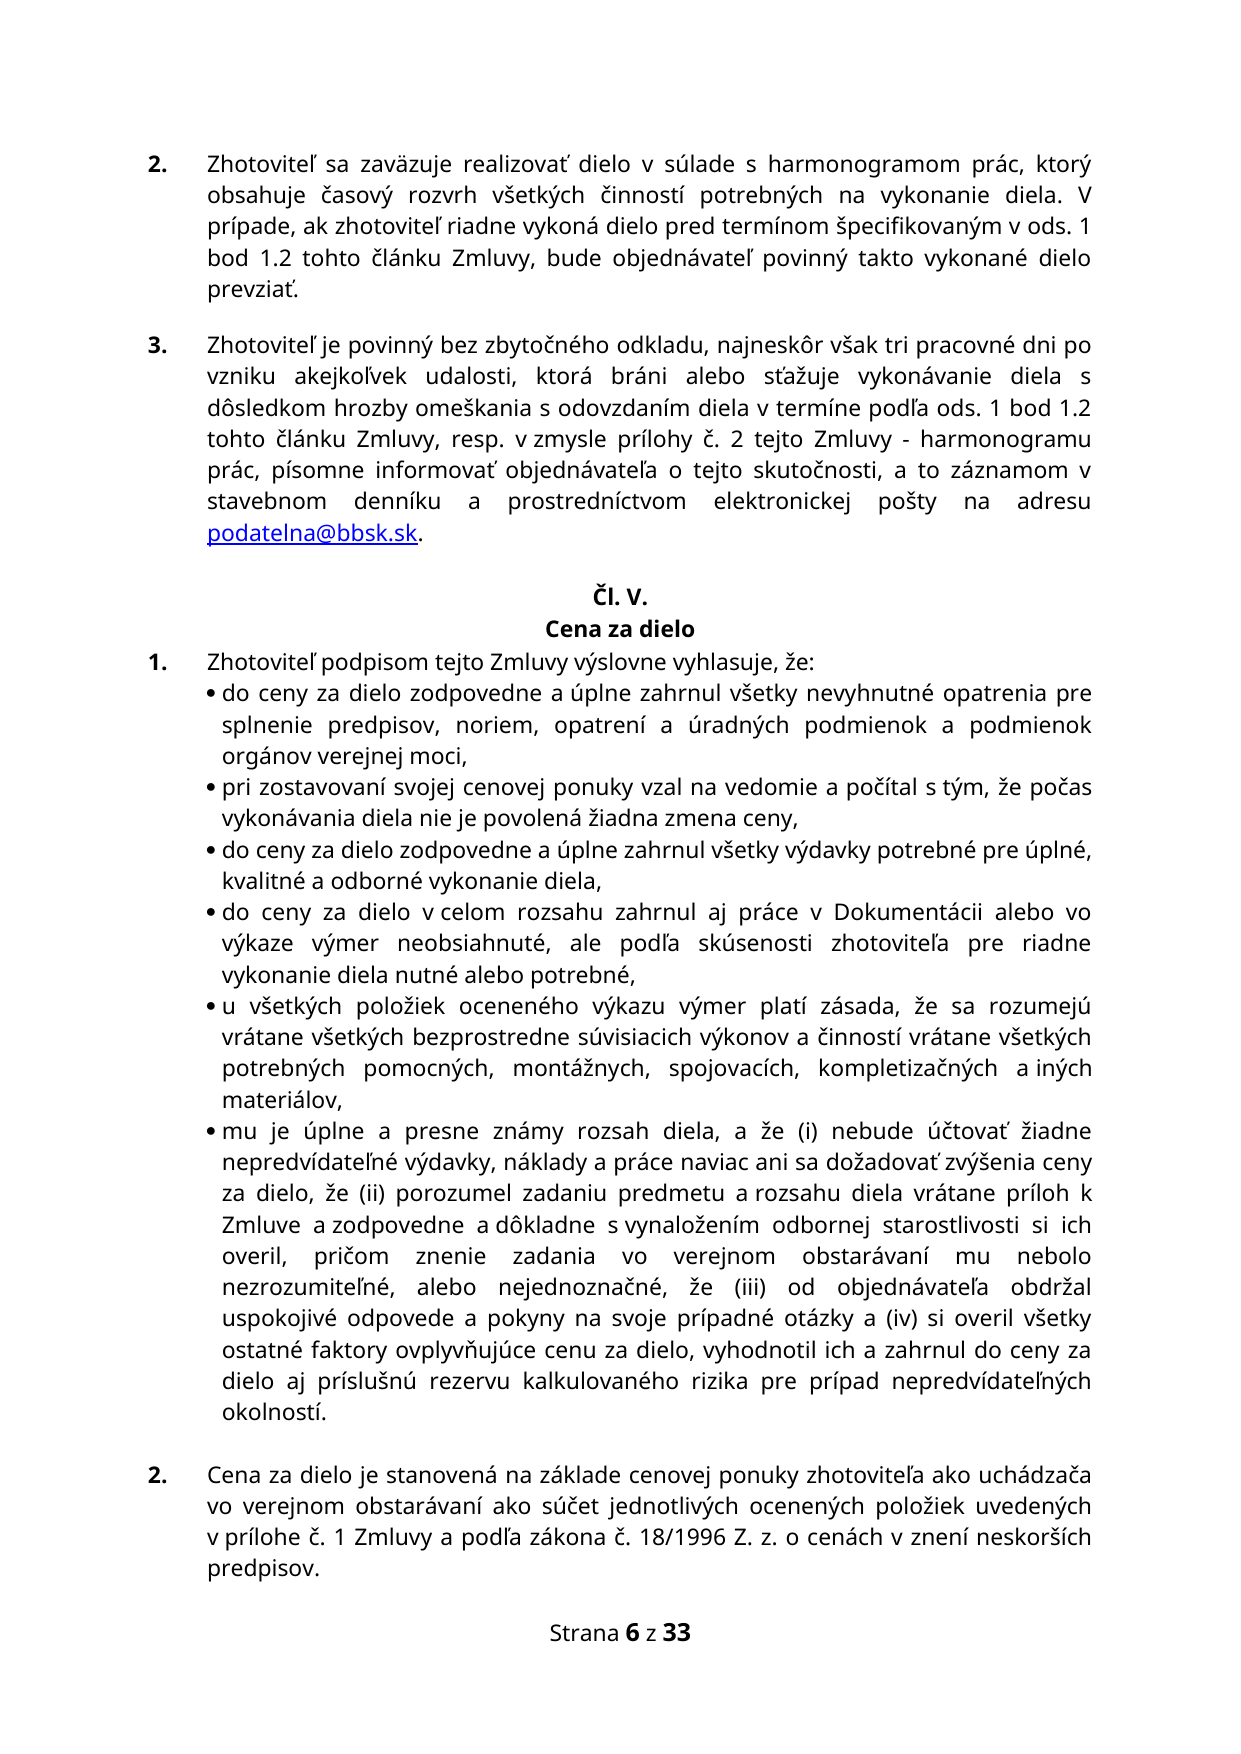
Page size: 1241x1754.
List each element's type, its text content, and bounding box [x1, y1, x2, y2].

list do ceny za dielo zodpovedne a úplne zahrnul všetky nevyhnutné opatrenia pre splnenie predpisov, noriem, opatrení a úradných podmienok a podmienok orgánov verejnej moci, [207, 677, 1092, 771]
list mu je úplne a presne známy rozsah diela, a že (i) nebude účtovať žiadne nepredvídateľné výdavky, náklady a práce naviac ani sa dožadovať zvýšenia ceny za dielo, že (ii) porozumel zadaniu predmetu a rozsahu diela vrátane príloh k Zmluve a zodpovedne a dôkladne s vynaložením odbornej starostlivosti si ich overil, pričom znenie zadania vo verejnom obstarávaní mu nebolo nezrozumiteľné, alebo nejednoznačné, že (iii) od objednávateľa obdržal uspokojivé odpovede a pokyny na svoje prípadné otázky a (iv) si overil všetky ostatné faktory ovplyvňujúce cenu za dielo, vyhodnotil ich a zahrnul do ceny za dielo aj príslušnú rezervu kalkulovaného rizika pre prípad nepredvídateľných okolností. [207, 1115, 1092, 1427]
list Zhotoviteľ podpisom tejto Zmluvy výslovne vyhlasuje, že: [148, 646, 1092, 677]
list u všetkých položiek oceneného výkazu výmer platí zásada, že sa rozumejú vrátane všetkých bezprostredne súvisiacich výkonov a činností vrátane všetkých potrebných pomocných, montážnych, spojovacích, kompletizačných a iných materiálov, [207, 990, 1092, 1115]
list Zhotoviteľ sa zaväzuje realizovať dielo v súlade s harmonogramom prác, ktorý obsahuje časový rozvrh všetkých činností potrebných na vykonanie diela. V prípade, ak zhotoviteľ riadne vykoná dielo pred termínom špecifikovaným v ods. 1 bod 1.2 tohto článku Zmluvy, bude objednávateľ povinný takto vykonané dielo prevziať. [148, 148, 1092, 304]
list Zhotoviteľ je povinný bez zbytočného odkladu, najneskôr však tri pracovné dni po vzniku akejkoľvek udalosti, ktorá bráni alebo sťažuje vykonávanie diela s dôsledkom hrozby omeškania s odovzdaním diela v termíne podľa ods. 1 bod 1.2 tohto článku Zmluvy, resp. v zmysle prílohy č. 2 tejto Zmluvy - harmonogramu prác, písomne informovať objednávateľa o tejto skutočnosti, a to záznamom v stavebnom denníku a prostredníctvom elektronickej pošty na adresu podatelna@bbsk.sk. [148, 329, 1092, 548]
text Cena za dielo [148, 613, 1092, 644]
list do ceny za dielo v celom rozsahu zahrnul aj práce v Dokumentácii alebo vo výkaze výmer neobsiahnuté, ale podľa skúsenosti zhotoviteľa pre riadne vykonanie diela nutné alebo potrebné, [207, 896, 1092, 990]
list do ceny za dielo zodpovedne a úplne zahrnul všetky výdavky potrebné pre úplné, kvalitné a odborné vykonanie diela, [207, 834, 1092, 896]
list Cena za dielo je stanovená na základe cenovej ponuky zhotoviteľa ako uchádzača vo verejnom obstarávaní ako súčet jednotlivých ocenených položiek uvedených v prílohe č. 1 Zmluvy a podľa zákona č. 18/1996 Z. z. o cenách v znení neskorších predpisov. [148, 1459, 1092, 1584]
text Čl. V. [148, 581, 1092, 612]
list pri zostavovaní svojej cenovej ponuky vzal na vedomie a počítal s tým, že počas vykonávania diela nie je povolená žiadna zmena ceny, [207, 771, 1092, 834]
